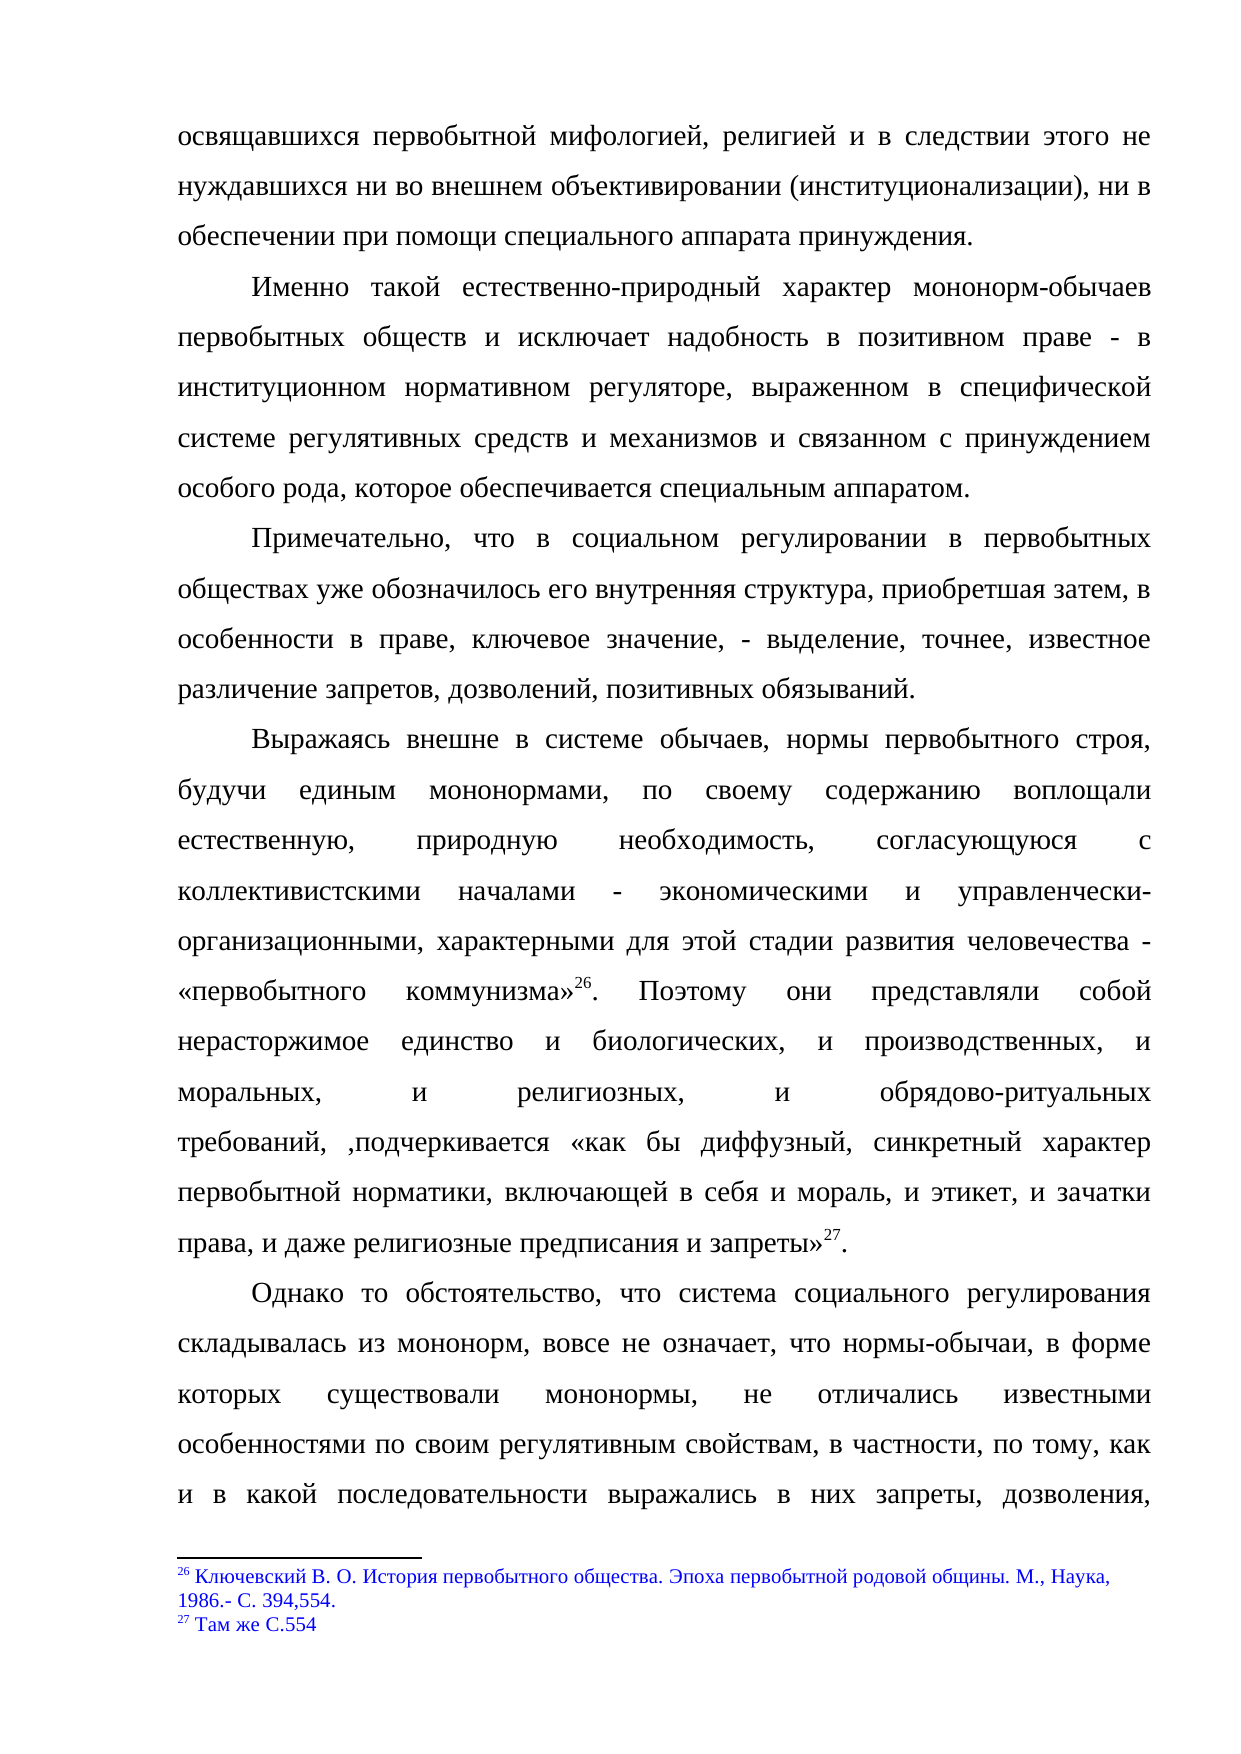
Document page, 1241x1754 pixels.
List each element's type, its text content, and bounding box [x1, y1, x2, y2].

text Именно такой естественно-природный характер мононорм-обычаев первобытных обществ и исключает надобность в позитивном праве - в институционном нормативном регуляторе, выраженном в специфической системе регулятивных средств и механизмов и связанном с принуждением особого рода, которое обеспечивается специальным аппаратом. [177, 269, 1152, 504]
text Примечательно, что в социальном регулировании в первобытных обществах уже обозначилось его внутренняя структура, приобретшая затем, в особенности в праве, ключевое значение, - выделение, точнее, известное различение запретов, дозволений, позитивных обязываний. [177, 521, 1152, 705]
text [177, 118, 1152, 252]
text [177, 1275, 1152, 1510]
text Выражаясь внешне в системе обычаев, нормы первобытного строя, будучи единым мононормами, по своему содержанию воплощали естественную, природную необходимость, согласующуюся с коллективистскими началами - экономическими и управленчески-организационными, характерными для этой стадии развития человечества - «первобытного коммунизма». Поэтому они представляли собой нерасторжимое единство и биологических, и производственных, и моральных, и религиозных, и обрядово-ритуальных требований, ,подчеркивается «как бы диффузный, синкретный характер первобытной норматики, включающей в себя и мораль, и этикет, и зачатки права, и даже религиозные предписания и запреты». [177, 722, 1152, 1258]
